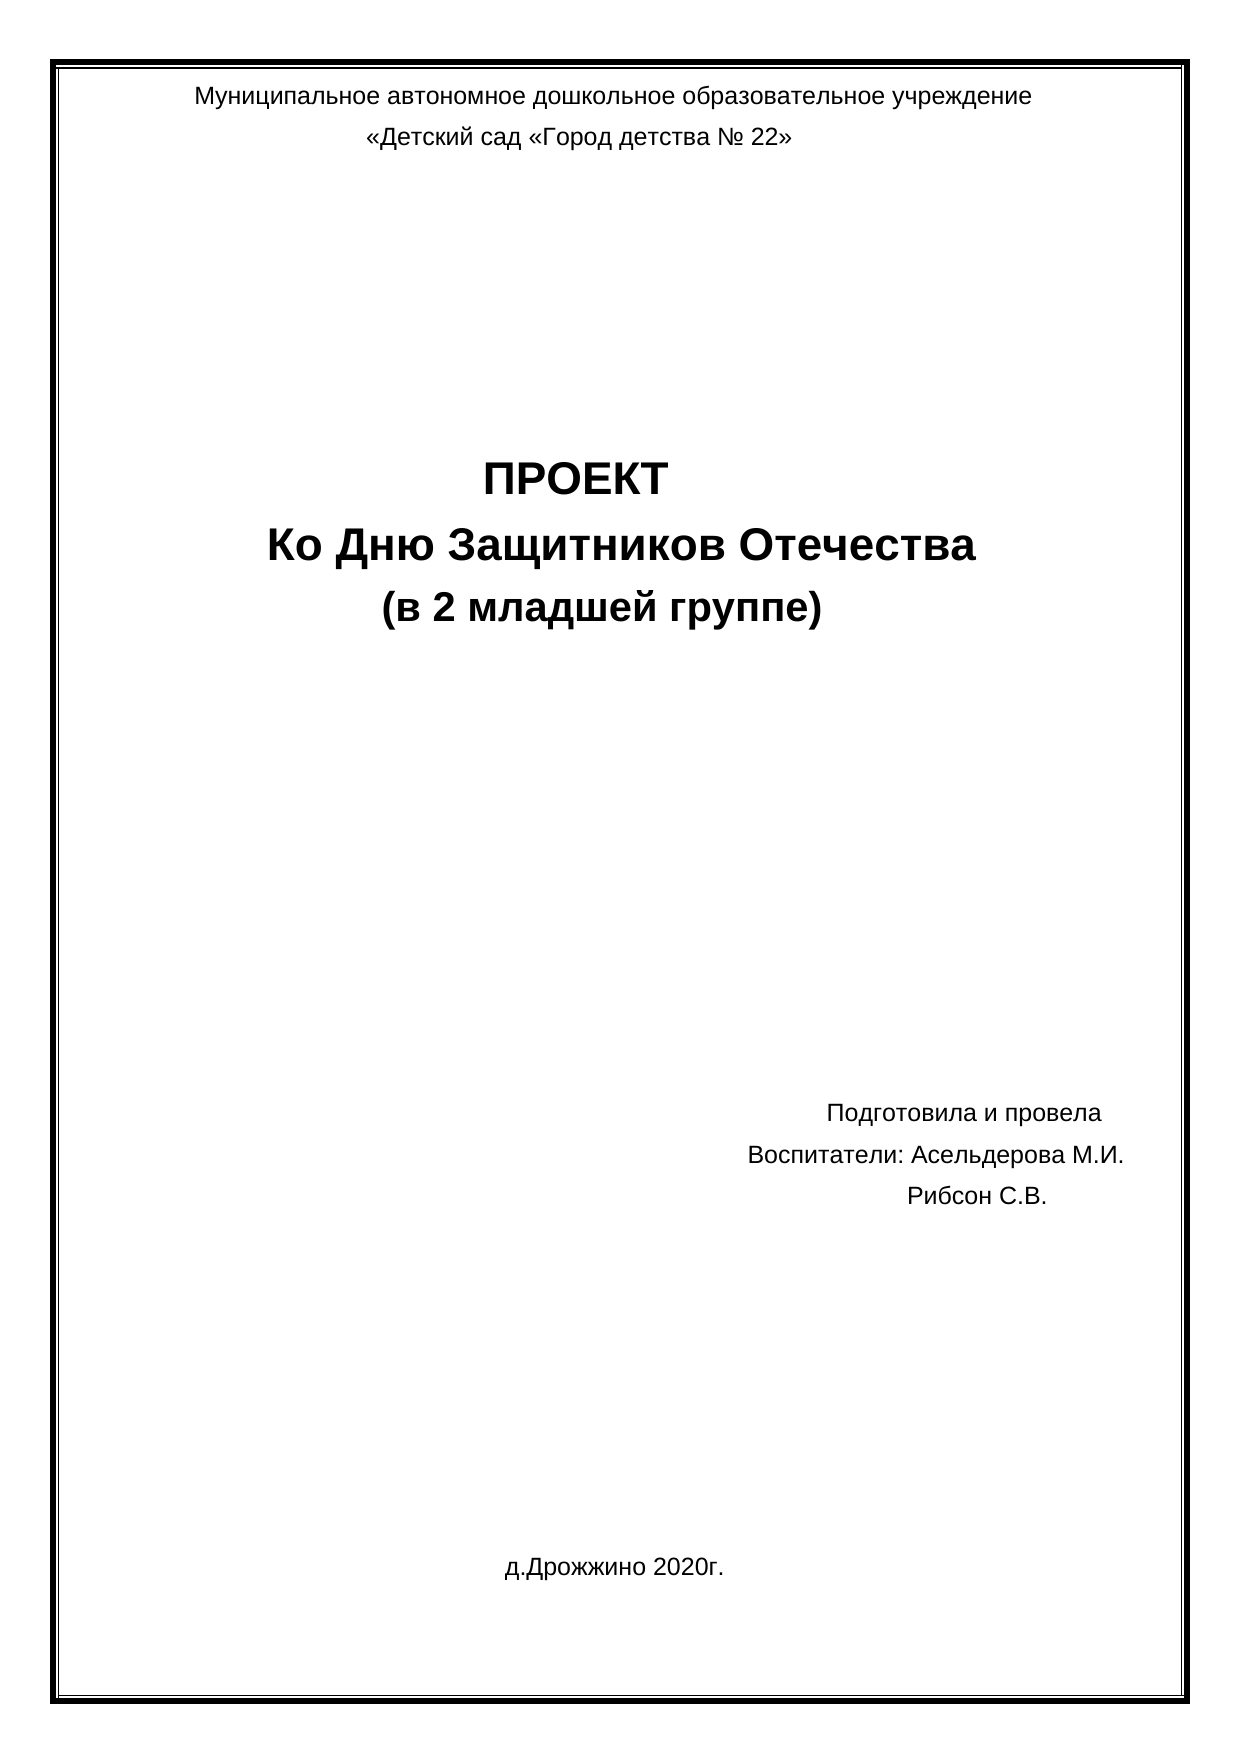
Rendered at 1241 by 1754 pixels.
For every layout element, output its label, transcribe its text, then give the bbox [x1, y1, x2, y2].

text ПРОЕКТ [89, 452, 1152, 504]
text Муниципальное автономное дошкольное образовательное учреждение [89, 81, 1152, 109]
text Ко Дню Защитников Отечества [89, 517, 1152, 570]
text Воспитатели: Асельдерова М.И. [89, 1139, 1152, 1168]
text (в 2 младшей группе) [89, 582, 1152, 630]
text Рибсон С.В. [89, 1181, 1152, 1209]
text Подготовила и провела [89, 1098, 1152, 1127]
text «Детский сад «Город детства № 22» [89, 122, 1152, 151]
text д.Дрожжино 2020г. [89, 1552, 1152, 1581]
